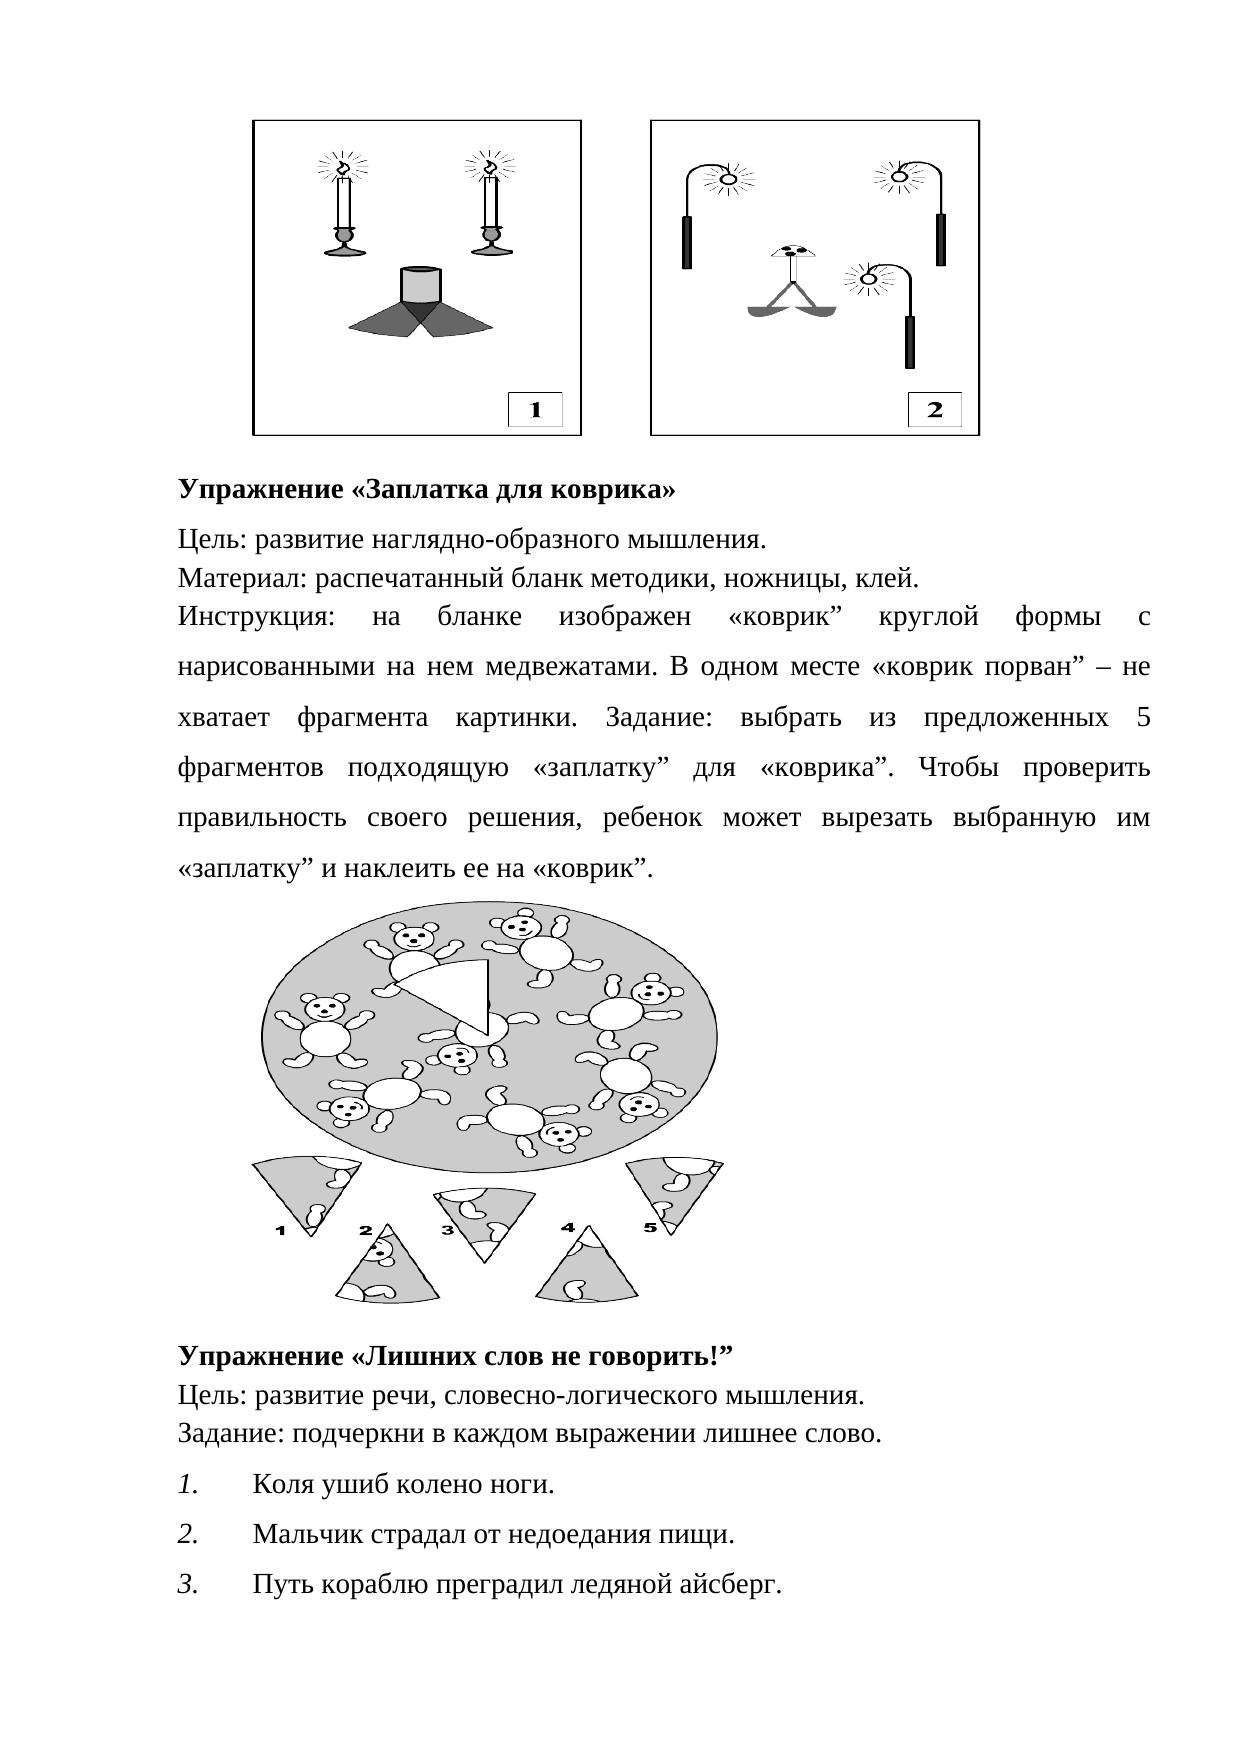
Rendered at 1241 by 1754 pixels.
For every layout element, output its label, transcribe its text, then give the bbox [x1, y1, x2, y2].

picture [251, 118, 981, 436]
text Цель: развитие речи, словесно-логического мышления. [177, 1377, 1152, 1411]
title Упражнение «Заплатка для коврика» [177, 471, 1152, 504]
text Инструкция: на бланке изображен «коврик” круглой формы с нарисованными на нем медвежатами. В одном месте «коврик порван” – не хватает фрагмента картинки. Задание: выбрать из предложенных 5 фрагментов подходящую «заплатку” для «коврика”. Чтобы проверить правильность своего решения, ребенок может вырезать выбранную им «заплатку” и наклеить ее на «коврик”. [177, 598, 1152, 883]
text Упражнение «Лишних слов не говорить!” [177, 1338, 1152, 1372]
text Цель: развитие наглядно-образного мышления. [177, 521, 1152, 555]
list Коля ушиб колено ноги. [177, 1466, 1152, 1499]
picture [251, 900, 725, 1304]
list Путь кораблю преградил ледяной айсберг. [177, 1566, 1152, 1600]
text Материал: распечатанный бланк методики, ножницы, клей. [177, 560, 1152, 593]
list Мальчик страдал от недоедания пищи. [177, 1516, 1152, 1550]
text Задание: подчеркни в каждом выражении лишнее слово. [177, 1416, 1152, 1449]
